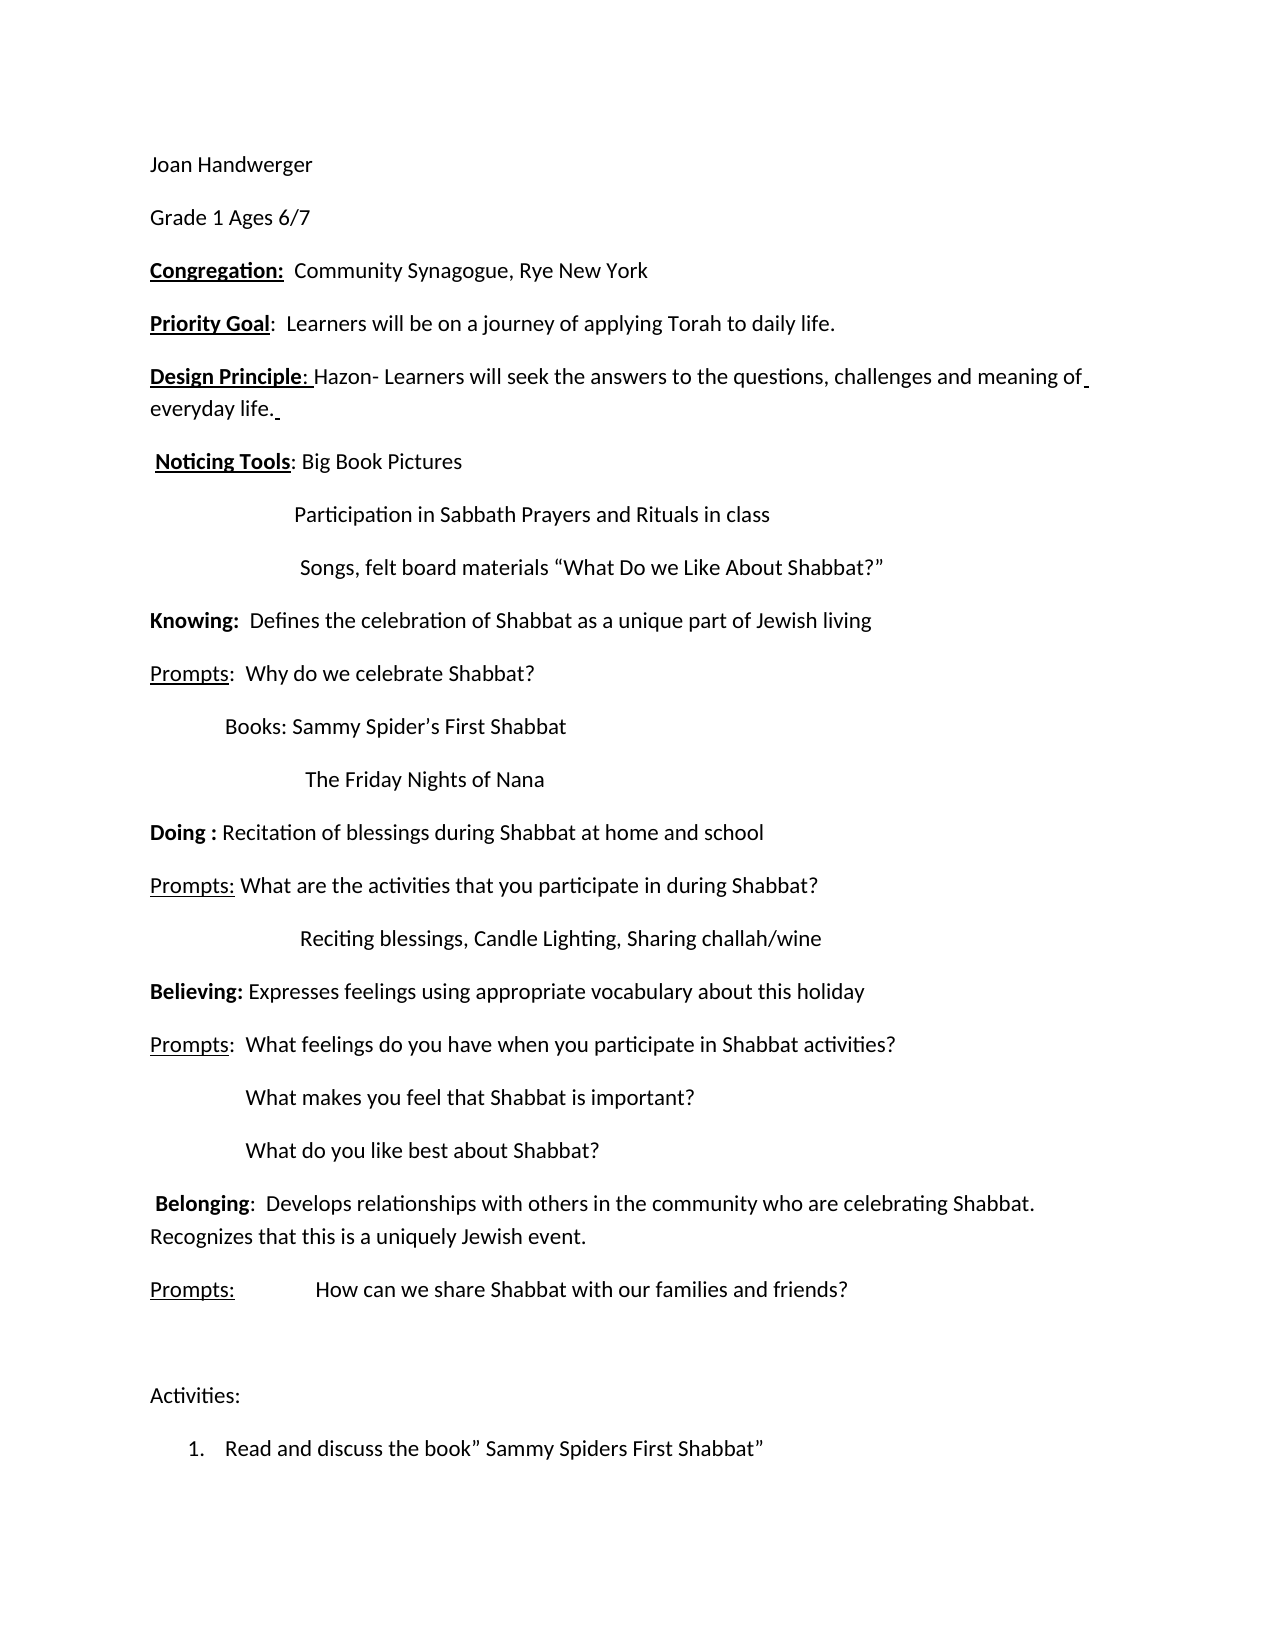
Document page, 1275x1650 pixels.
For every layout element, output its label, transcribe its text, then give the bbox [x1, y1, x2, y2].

text Activities: [150, 1381, 1125, 1409]
text Books: Sammy Spider’s First Shabbat [150, 712, 1125, 740]
text Priority Goal: Learners will be on a journey of applying Torah to daily life. [150, 309, 1125, 337]
text Belonging: Develops relationships with others in the community who are celebrating Shabbat. Recognizes that this is a uniquely Jewish event. [150, 1189, 1125, 1250]
text Participation in Sabbath Prayers and Rituals in class [150, 500, 1125, 528]
text Prompts: How can we share Shabbat with our families and friends? [150, 1275, 1125, 1303]
text Congregation: Community Synagogue, Rye New York [150, 256, 1125, 284]
list Read and discuss the book” Sammy Spiders First Shabbat” [187, 1434, 1125, 1462]
text Knowing: Defines the celebration of Shabbat as a unique part of Jewish living [150, 606, 1125, 634]
text What makes you feel that Shabbat is important? [150, 1083, 1125, 1112]
text Grade 1 Ages 6/7 [150, 203, 1125, 231]
text Believing: Expresses feelings using appropriate vocabulary about this holiday [150, 977, 1125, 1006]
text Prompts: Why do we celebrate Shabbat? [150, 659, 1125, 687]
text What do you like best about Shabbat? [150, 1137, 1125, 1164]
text The Friday Nights of Nana [150, 765, 1125, 793]
text Doing : Recitation of blessings during Shabbat at home and school [150, 818, 1125, 846]
text Reciting blessings, Candle Lighting, Sharing challah/wine [150, 924, 1125, 952]
text Songs, felt board materials “What Do we Like About Shabbat?” [150, 553, 1125, 581]
text Joan Handwerger [150, 150, 1125, 178]
text Design Principle: Hazon- Learners will seek the answers to the questions, challenges and meaning of everyday life. [150, 362, 1125, 422]
text Noticing Tools: Big Book Pictures [150, 447, 1125, 475]
text Prompts: What feelings do you have when you participate in Shabbat activities? [150, 1031, 1125, 1058]
text Prompts: What are the activities that you participate in during Shabbat? [150, 871, 1125, 899]
